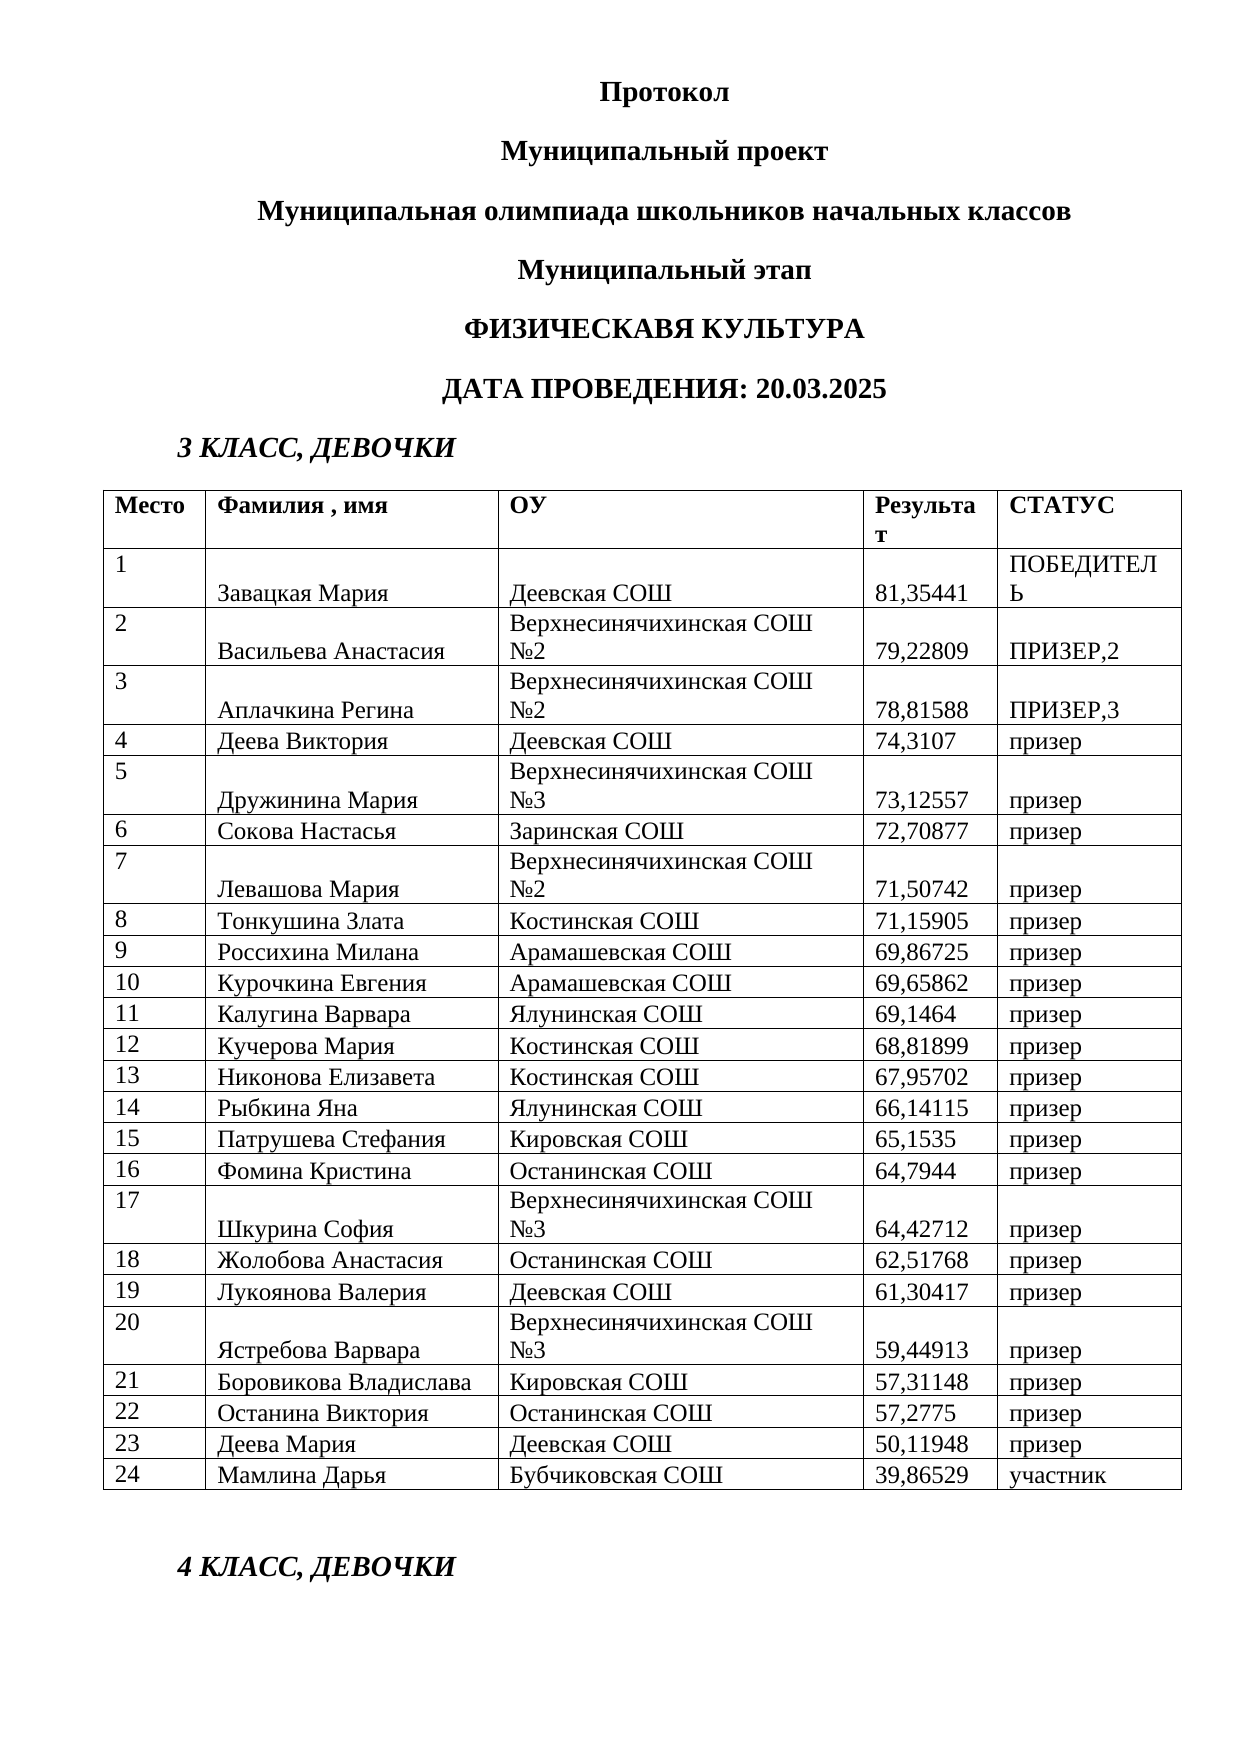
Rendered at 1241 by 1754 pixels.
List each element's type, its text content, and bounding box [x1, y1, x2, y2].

table_cell Арамашевская СОШ [499, 967, 863, 997]
table_cell 20 [104, 1307, 205, 1364]
table_cell 57,2775 [864, 1396, 997, 1427]
text Муниципальная олимпиада школьников начальных классов [177, 193, 1152, 226]
table_cell 2 [104, 608, 205, 665]
table_cell Россихина Милана [206, 936, 498, 966]
table_cell Жолобова Анастасия [206, 1244, 498, 1274]
table_cell Костинская СОШ [499, 904, 863, 934]
table_cell Аплачкина Регина [206, 666, 498, 724]
table_cell Арамашевская СОШ [499, 936, 863, 966]
table_cell 17 [104, 1186, 205, 1243]
table_cell 81,35441 [864, 549, 997, 607]
table_cell 14 [104, 1092, 205, 1122]
text ДАТА ПРОВЕДЕНИЯ: 20.03.2025 [177, 371, 1152, 404]
table_cell призер [998, 725, 1181, 755]
table_cell 4 [104, 725, 205, 755]
table_cell Деева Мария [206, 1428, 498, 1458]
table_cell призер [998, 1365, 1181, 1395]
table_cell 71,15905 [864, 904, 997, 934]
text Муниципальный этап [177, 252, 1152, 286]
table_cell Костинская СОШ [499, 1061, 863, 1091]
table_header СТАТУС [998, 491, 1181, 548]
table_cell Бубчиковская СОШ [499, 1459, 863, 1489]
table_cell Лукоянова Валерия [206, 1275, 498, 1306]
table_cell Останинская СОШ [499, 1154, 863, 1184]
table_cell 7 [104, 846, 205, 903]
table_cell призер [998, 967, 1181, 997]
table_cell Кировская СОШ [499, 1123, 863, 1153]
table_cell призер [998, 1396, 1181, 1427]
table_cell Заринская СОШ [499, 815, 863, 845]
table_cell Верхнесинячихинская СОШ №3 [499, 1307, 863, 1364]
table_cell 23 [104, 1428, 205, 1458]
table_cell 16 [104, 1154, 205, 1184]
table_cell 64,7944 [864, 1154, 997, 1184]
table_cell Калугина Варвара [206, 998, 498, 1028]
table_cell 15 [104, 1123, 205, 1153]
table_cell 10 [104, 967, 205, 997]
table_cell ПРИЗЕР,2 [998, 608, 1181, 665]
table_cell призер [998, 936, 1181, 966]
table_cell 79,22809 [864, 608, 997, 665]
table_cell ПОБЕДИТЕЛЬ [998, 549, 1181, 607]
table_cell Патрушева Стефания [206, 1123, 498, 1153]
table_cell 69,1464 [864, 998, 997, 1028]
table_header Результат [864, 491, 997, 548]
table_cell 73,12557 [864, 756, 997, 813]
table_cell Фомина Кристина [206, 1154, 498, 1184]
table_cell 65,1535 [864, 1123, 997, 1153]
table_cell призер [998, 815, 1181, 845]
text ФИЗИЧЕСКАВЯ КУЛЬТУРА [177, 311, 1152, 345]
table_cell призер [998, 1092, 1181, 1122]
table_cell 11 [104, 998, 205, 1028]
table_cell Тонкушина Злата [206, 904, 498, 934]
table_cell призер [998, 1307, 1181, 1364]
table_cell 68,81899 [864, 1029, 997, 1059]
table_cell призер [998, 1123, 1181, 1153]
table_cell Курочкина Евгения [206, 967, 498, 997]
table_cell Костинская СОШ [499, 1029, 863, 1059]
table_cell ПРИЗЕР,3 [998, 666, 1181, 724]
table_cell 12 [104, 1029, 205, 1059]
table_cell 69,65862 [864, 967, 997, 997]
table_cell Дружинина Мария [206, 756, 498, 813]
table_cell участник [998, 1459, 1181, 1489]
table_cell призер [998, 998, 1181, 1028]
table_cell 9 [104, 936, 205, 966]
table_cell 8 [104, 904, 205, 934]
text 4 КЛАСС, ДЕВОЧКИ [177, 1549, 1152, 1583]
table_cell 22 [104, 1396, 205, 1427]
table_cell 21 [104, 1365, 205, 1395]
table_cell 24 [104, 1459, 205, 1489]
table_cell 66,14115 [864, 1092, 997, 1122]
table_cell Верхнесинячихинская СОШ №3 [499, 756, 863, 813]
table_cell Кучерова Мария [206, 1029, 498, 1059]
table_header Место [104, 491, 205, 548]
table_cell призер [998, 1275, 1181, 1306]
table_cell призер [998, 1186, 1181, 1243]
table_cell Шкурина София [206, 1186, 498, 1243]
table_cell 6 [104, 815, 205, 845]
table_cell Ялунинская СОШ [499, 998, 863, 1028]
table_cell призер [998, 1244, 1181, 1274]
table_cell 50,11948 [864, 1428, 997, 1458]
table_cell 19 [104, 1275, 205, 1306]
table_cell 78,81588 [864, 666, 997, 724]
table_cell Останинская СОШ [499, 1244, 863, 1274]
table_cell призер [998, 1428, 1181, 1458]
table_cell Ялунинская СОШ [499, 1092, 863, 1122]
table_cell 61,30417 [864, 1275, 997, 1306]
table_cell 18 [104, 1244, 205, 1274]
table_cell 67,95702 [864, 1061, 997, 1091]
table_cell призер [998, 1154, 1181, 1184]
table_cell призер [998, 1029, 1181, 1059]
table_cell Деева Виктория [206, 725, 498, 755]
table_cell 74,3107 [864, 725, 997, 755]
text Протокол [177, 74, 1152, 107]
table_cell призер [998, 1061, 1181, 1091]
table_cell 72,70877 [864, 815, 997, 845]
table_cell 57,31148 [864, 1365, 997, 1395]
table_cell призер [998, 846, 1181, 903]
table_cell 71,50742 [864, 846, 997, 903]
table_cell 3 [104, 666, 205, 724]
table_cell Васильева Анастасия [206, 608, 498, 665]
table_cell Останинская СОШ [499, 1396, 863, 1427]
table_cell Верхнесинячихинская СОШ №2 [499, 846, 863, 903]
table_cell призер [998, 756, 1181, 813]
table_cell 64,42712 [864, 1186, 997, 1243]
table_cell Мамлина Дарья [206, 1459, 498, 1489]
table_cell Деевская СОШ [499, 725, 863, 755]
table_cell Верхнесинячихинская СОШ №2 [499, 666, 863, 724]
table_cell 39,86529 [864, 1459, 997, 1489]
table_cell Ястребова Варвара [206, 1307, 498, 1364]
table_cell Рыбкина Яна [206, 1092, 498, 1122]
table_cell Останина Виктория [206, 1396, 498, 1427]
table_cell Завацкая Мария [206, 549, 498, 607]
table_cell Деевская СОШ [499, 1428, 863, 1458]
table_cell 59,44913 [864, 1307, 997, 1364]
table_cell 62,51768 [864, 1244, 997, 1274]
table_cell Левашова Мария [206, 846, 498, 903]
table_cell 13 [104, 1061, 205, 1091]
table_cell Боровикова Владислава [206, 1365, 498, 1395]
text 3 КЛАСС, ДЕВОЧКИ [177, 430, 1152, 464]
table_cell 5 [104, 756, 205, 813]
table_cell Верхнесинячихинская СОШ №2 [499, 608, 863, 665]
table_cell 1 [104, 549, 205, 607]
text Муниципальный проект [177, 133, 1152, 167]
table_cell Верхнесинячихинская СОШ №3 [499, 1186, 863, 1243]
table_cell Деевская СОШ [499, 549, 863, 607]
table_cell Никонова Елизавета [206, 1061, 498, 1091]
table_cell Деевская СОШ [499, 1275, 863, 1306]
table_cell Сокова Настасья [206, 815, 498, 845]
table_cell 69,86725 [864, 936, 997, 966]
table_cell призер [998, 904, 1181, 934]
table_header ОУ [499, 491, 863, 548]
table_header Фамилия , имя [206, 491, 498, 548]
table_cell Кировская СОШ [499, 1365, 863, 1395]
